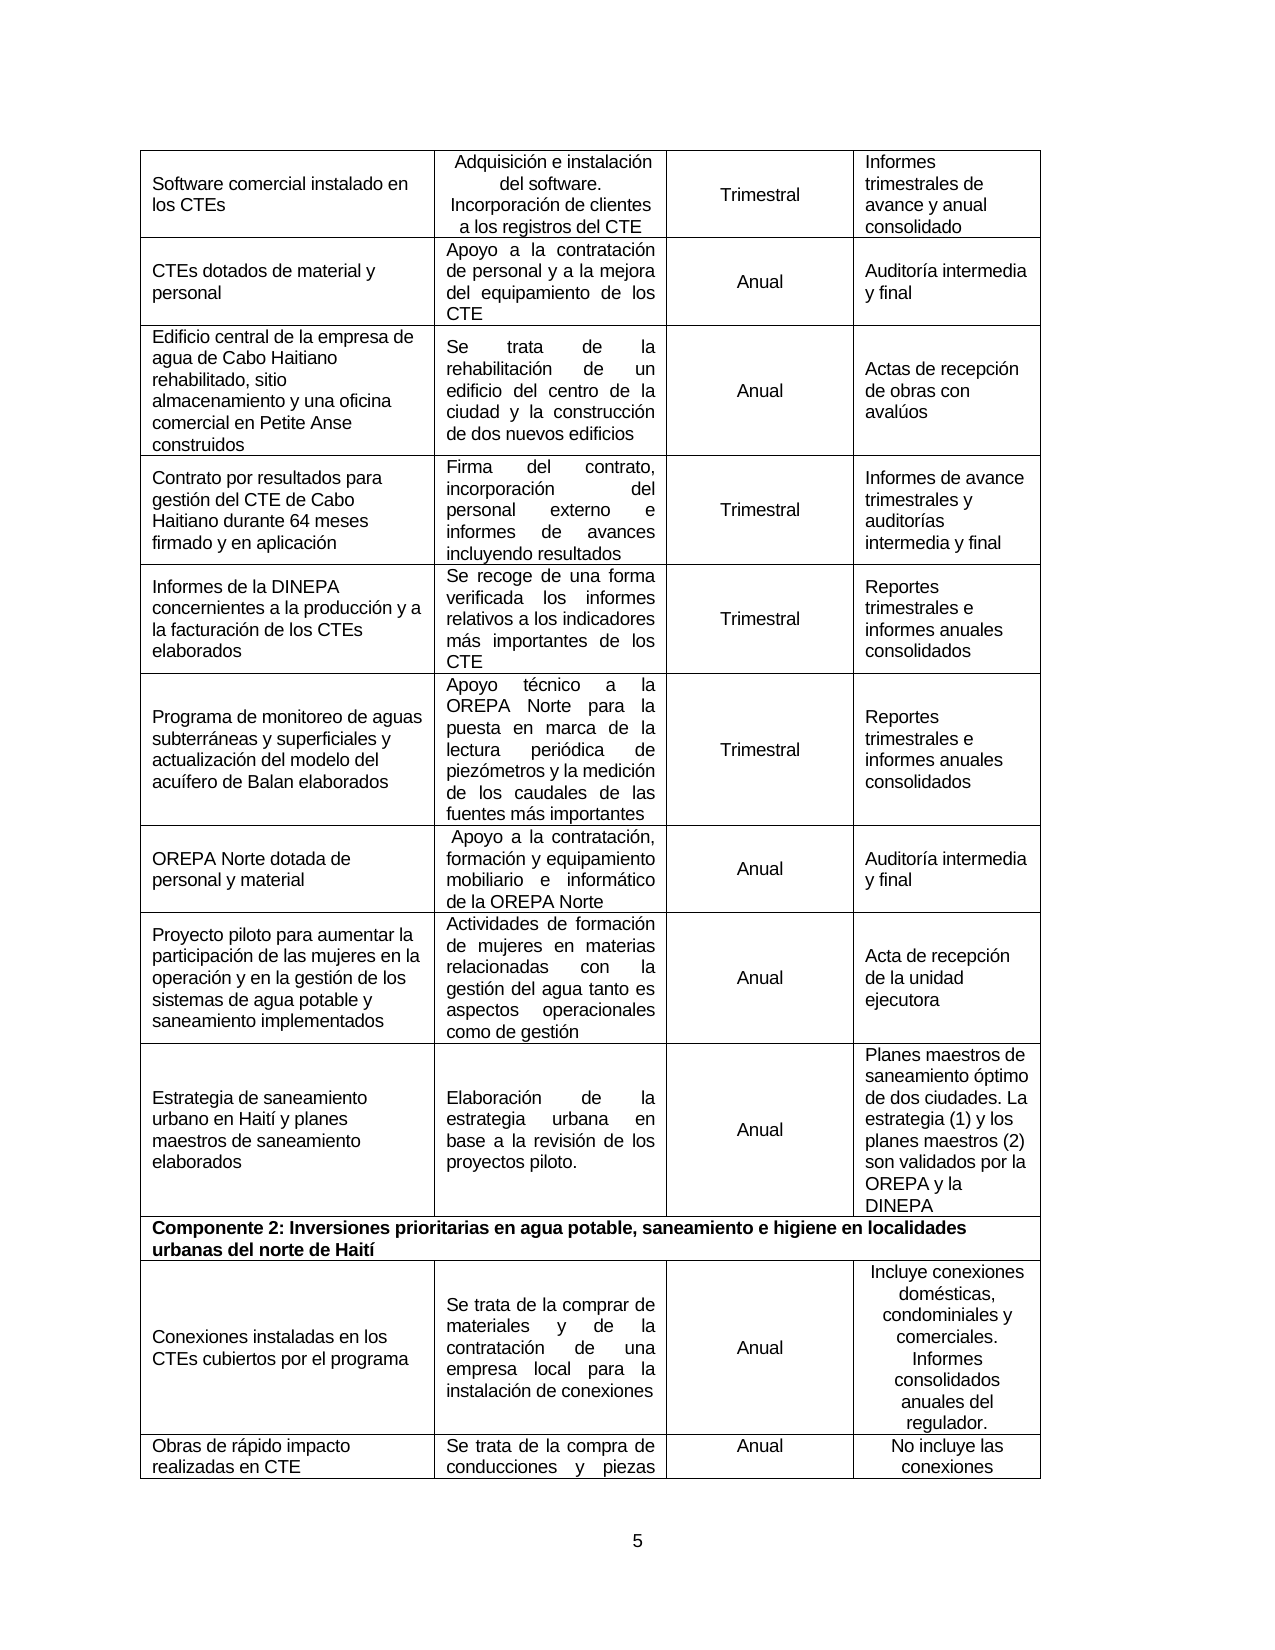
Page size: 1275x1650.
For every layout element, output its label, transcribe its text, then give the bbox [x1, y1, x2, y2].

table_cell Software comercial instalado en los CTEs [141, 151, 434, 237]
table_cell Trimestral [667, 565, 853, 673]
table_cell Se trata de la rehabilitación de un edificio del centro de la ciudad y la construcción de dos nuevos edificios [435, 326, 666, 455]
table_cell Anual [667, 238, 853, 324]
table_cell Trimestral [667, 151, 853, 237]
table_cell Anual [667, 326, 853, 455]
table_cell Apoyo a la contratación de personal y a la mejora del equipamiento de los CTE [435, 238, 666, 324]
table_cell Se recoge de una forma verificada los informes relativos a los indicadores más importantes de los CTE [435, 565, 666, 673]
table_cell Anual [667, 826, 853, 912]
table_cell Apoyo técnico a la OREPA Norte para la puesta en marca de la lectura periódica de piezómetros y la medición de los caudales de las fuentes más importantes [435, 674, 666, 825]
table_cell OREPA Norte dotada de personal y material [141, 826, 434, 912]
table_cell Programa de monitoreo de aguas subterráneas y superficiales y actualización del modelo del acuífero de Balan elaborados [141, 674, 434, 825]
table_cell Edificio central de la empresa de agua de Cabo Haitiano rehabilitado, sitio almacenamiento y una oficina comercial en Petite Anse construidos [141, 326, 434, 455]
table_cell Estrategia de saneamiento urbano en Haití y planes maestros de saneamiento elaborados [141, 1044, 434, 1216]
table_cell Reportes trimestrales e informes anuales consolidados [854, 674, 1040, 825]
table_cell Elaboración de la estrategia urbana en base a la revisión de los proyectos piloto. [435, 1044, 666, 1216]
table_cell Anual [667, 1435, 853, 1478]
table_cell Informes de avance trimestrales y auditorías intermedia y final [854, 456, 1040, 564]
table_cell Informes de la DINEPA concernientes a la producción y a la facturación de los CTEs elaborados [141, 565, 434, 673]
table_cell Contrato por resultados para gestión del CTE de Cabo Haitiano durante 64 meses firmado y en aplicación [141, 456, 434, 564]
table_cell Acta de recepción de la unidad ejecutora [854, 913, 1040, 1042]
table_cell Auditoría intermedia y final [854, 826, 1040, 912]
table_cell Incluye conexiones domésticas, condominiales y comerciales. Informes consolidados anuales del regulador. [854, 1261, 1040, 1434]
table_cell Planes maestros de saneamiento óptimo de dos ciudades. La estrategia (1) y los planes maestros (2) son validados por la OREPA y la DINEPA [854, 1044, 1040, 1216]
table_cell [854, 1435, 1040, 1478]
table_cell Anual [667, 1261, 853, 1434]
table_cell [141, 1435, 434, 1478]
table_cell Reportes trimestrales e informes anuales consolidados [854, 565, 1040, 673]
table_cell Firma del contrato, incorporación del personal externo e informes de avances incluyendo resultados [435, 456, 666, 564]
table_cell Componente 2: Inversiones prioritarias en agua potable, saneamiento e higiene en localidades urbanas del norte de Haití [141, 1217, 1040, 1260]
table_cell Anual [667, 913, 853, 1042]
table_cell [435, 1435, 666, 1478]
table_cell Trimestral [667, 456, 853, 564]
table_cell CTEs dotados de material y personal [141, 238, 434, 324]
table_cell Actividades de formación de mujeres en materias relacionadas con la gestión del agua tanto es aspectos operacionales como de gestión [435, 913, 666, 1042]
table_cell Conexiones instaladas en los CTEs cubiertos por el programa [141, 1261, 434, 1434]
table_cell Proyecto piloto para aumentar la participación de las mujeres en la operación y en la gestión de los sistemas de agua potable y saneamiento implementados [141, 913, 434, 1042]
table_cell Adquisición e instalación del software. Incorporación de clientes a los registros del CTE [435, 151, 666, 237]
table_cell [854, 151, 1040, 237]
table_cell Se trata de la comprar de materiales y de la contratación de una empresa local para la instalación de conexiones [435, 1261, 666, 1434]
table_cell Trimestral [667, 674, 853, 825]
table_cell Auditoría intermedia y final [854, 238, 1040, 324]
table_cell Actas de recepción de obras con avalúos [854, 326, 1040, 455]
table_cell Anual [667, 1044, 853, 1216]
table_cell Apoyo a la contratación, formación y equipamiento mobiliario e informático de la OREPA Norte [435, 826, 666, 912]
